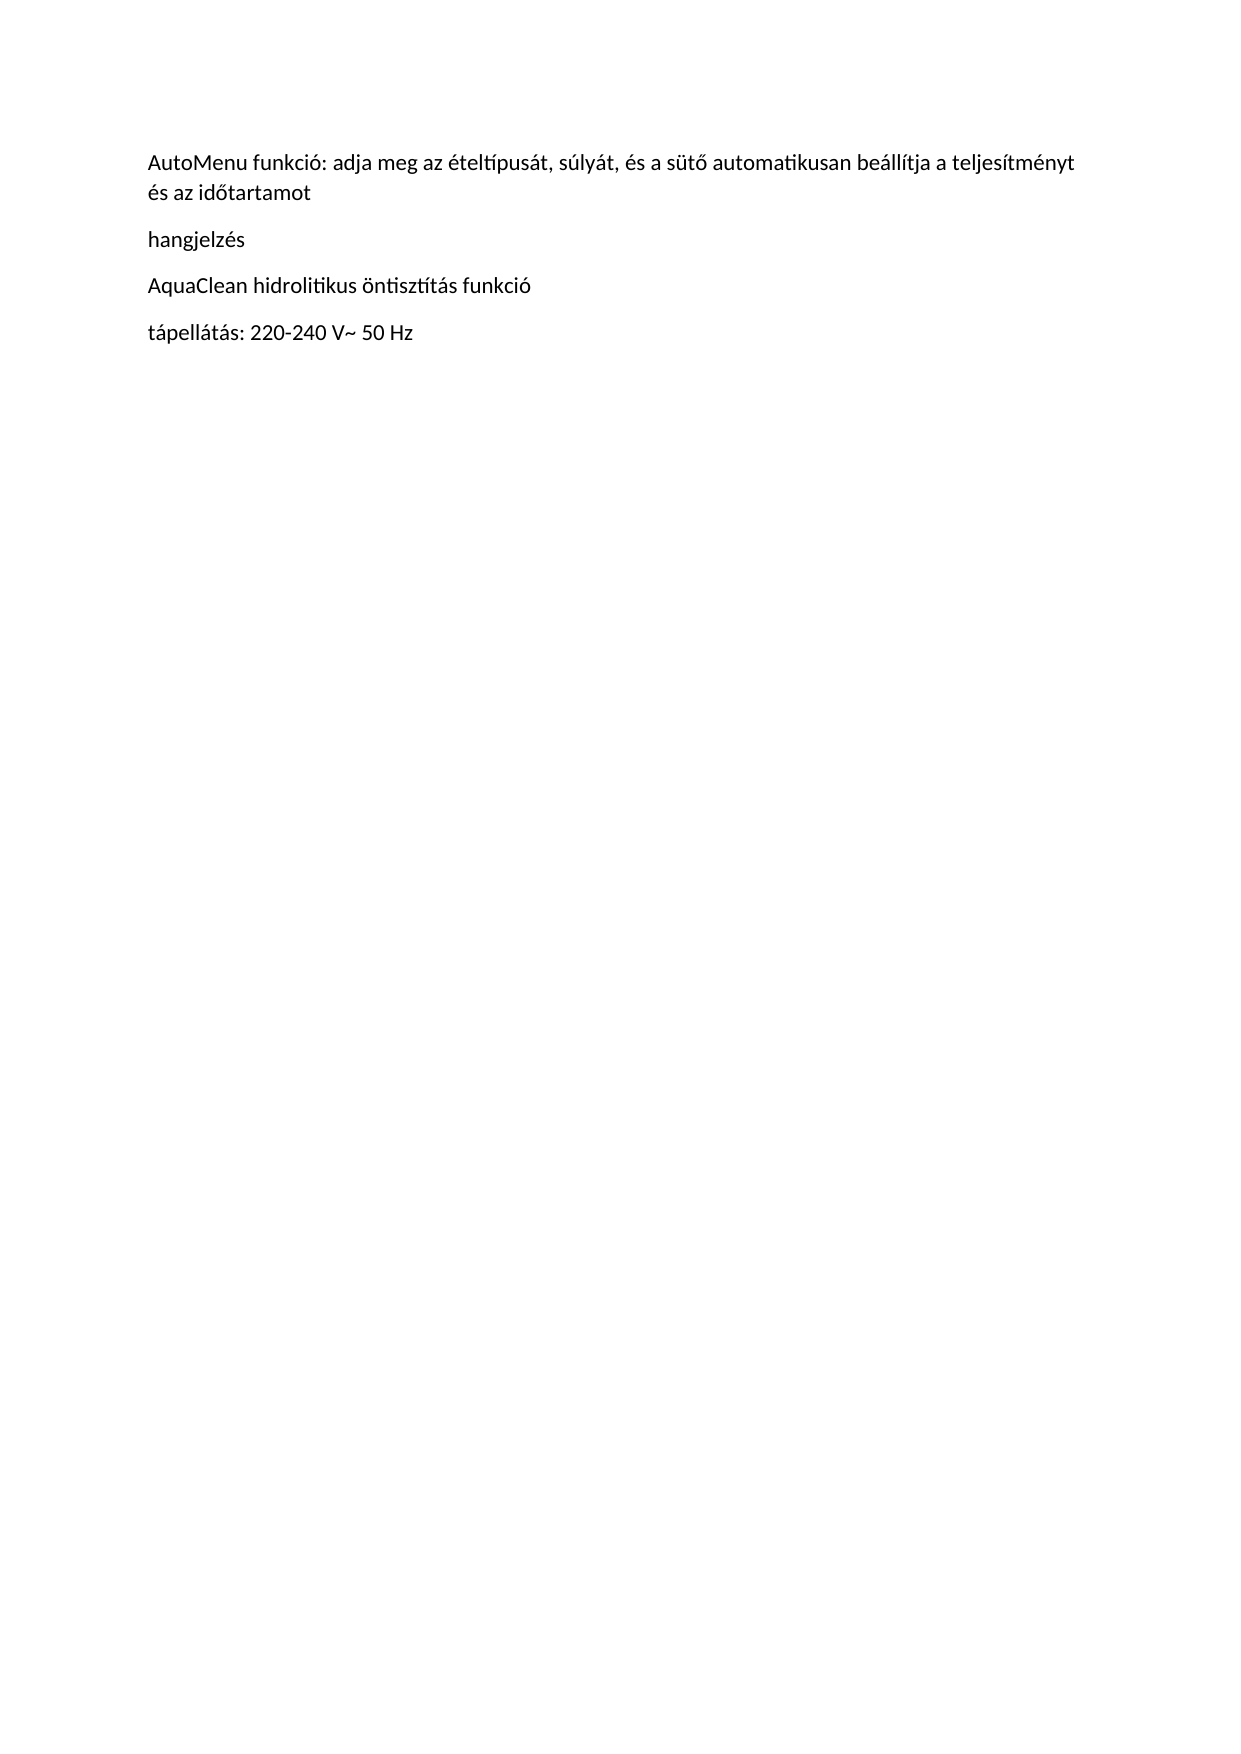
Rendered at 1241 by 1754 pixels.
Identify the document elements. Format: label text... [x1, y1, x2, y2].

text hangjelzés [148, 225, 1093, 253]
text AquaClean hidrolitikus öntisztítás funkció [148, 272, 1093, 299]
text AutoMenu funkció: adja meg az ételtípusát, súlyát, és a sütő automatikusan beállítja a teljesítményt és az időtartamot [148, 148, 1093, 206]
text tápellátás: 220-240 V~ 50 Hz [148, 318, 1093, 346]
